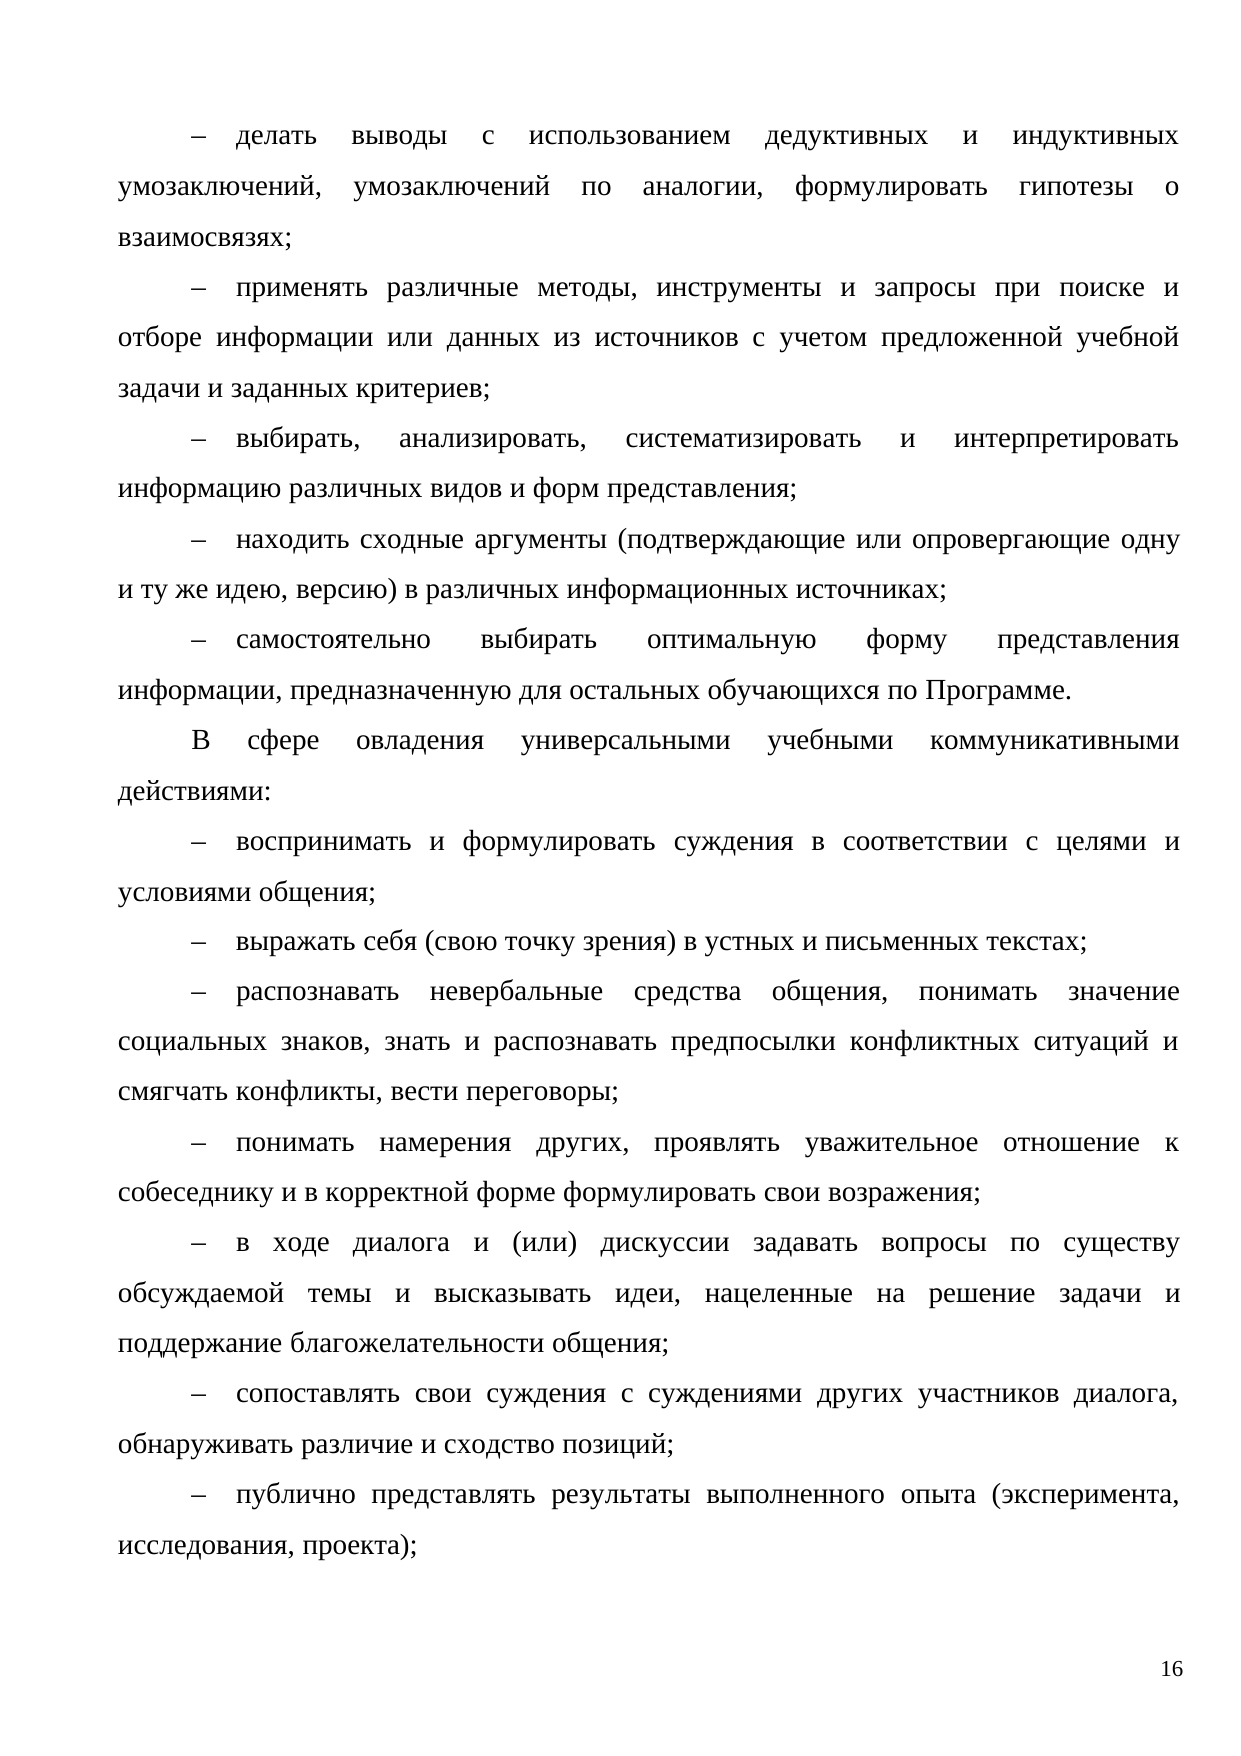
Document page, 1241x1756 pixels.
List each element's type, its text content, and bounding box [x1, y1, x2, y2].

list применять различные методы, инструменты и запросы при поиске и отборе информации или данных из источников с учетом предложенной учебной задачи и заданных критериев; [118, 269, 1180, 403]
list делать выводы с использованием дедуктивных и индуктивных умозаключений, умозаключений по аналогии, формулировать гипотезы о взаимосвязях; [118, 117, 1179, 252]
list выбирать, анализировать, систематизировать и интерпретировать информацию различных видов и форм представления; [118, 420, 1179, 504]
text В сфере овладения универсальными учебными коммуникативными действиями: [118, 722, 1180, 806]
list выражать себя (свою точку зрения) в устных и письменных текстах; [191, 924, 1194, 957]
list распознавать невербальные средства общения, понимать значение социальных знаков, знать и распознавать предпосылки конфликтных ситуаций и смягчать конфликты, вести переговоры; [118, 973, 1180, 1107]
list публично представлять результаты выполненного опыта (эксперимента, исследования, проекта); [118, 1477, 1179, 1561]
list находить сходные аргументы (подтверждающие или опровергающие одну и ту же идею, версию) в различных информационных источниках; [118, 521, 1181, 605]
list сопоставлять свои суждения с суждениями других участников диалога, обнаруживать различие и сходство позиций; [118, 1375, 1179, 1459]
list понимать намерения других, проявлять уважительное отношение к собеседнику и в корректной форме формулировать свои возражения; [118, 1124, 1179, 1208]
list в ходе диалога и (или) дискуссии задавать вопросы по существу обсуждаемой темы и высказывать идеи, нацеленные на решение задачи и поддержание благожелательности общения; [118, 1224, 1181, 1359]
list воспринимать и формулировать суждения в соответствии с целями и условиями общения; [118, 823, 1180, 907]
list самостоятельно выбирать оптимальную форму представления информации, предназначенную для остальных обучающихся по Программе. [118, 621, 1180, 705]
